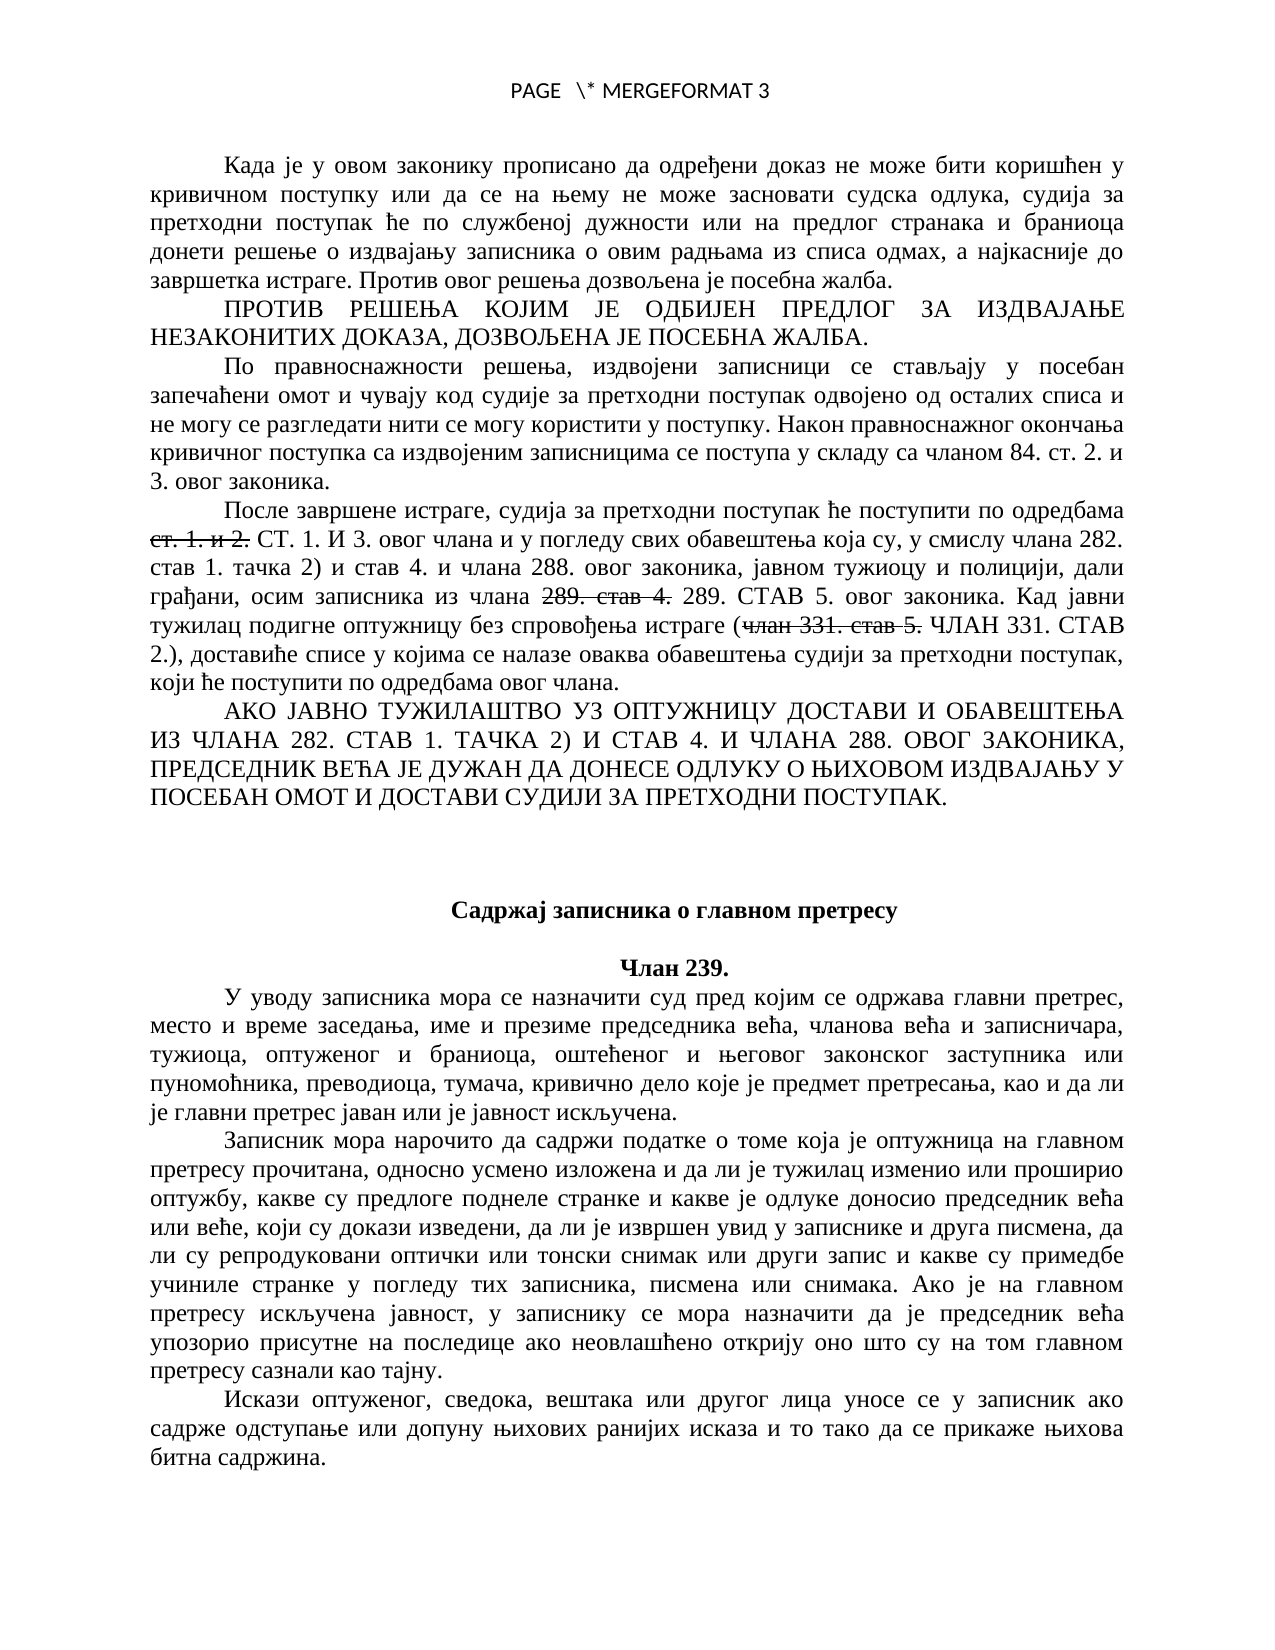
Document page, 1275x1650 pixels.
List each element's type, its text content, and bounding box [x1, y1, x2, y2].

text Записник мора нарочито да садржи податке о томе која је оптужница на главном претресу прочитана, односно усмено изложена и да ли је тужилац изменио или проширио оптужбу, какве су предлоге поднеле странке и какве је одлуке доносио председник већа или веће, који су докази изведени, да ли је извршен увид у записнике и друга писмена, да ли су репродуковани оптички или тонски снимак или други запис и какве су примедбе учиниле странке у погледу тих записника, писмена или снимака. Ако је на главном претресу искључена јавност, у записнику се мора назначити да је председник већа упозорио присутне на последице ако неовлашћено открију оно што су на том главном претресу сазнали као тајну. [150, 1125, 1125, 1384]
text Искази оптуженог, сведока, вештака или другог лица уносе се у записник ако садрже одступање или допуну њихових ранијих исказа и то тако да се прикаже њихова битна садржина. [150, 1384, 1125, 1470]
text После завршене истраге, судија за претходни поступак ће поступити по одредбама ст. 1. и 2. СТ. 1. И 3. овог члана и у погледу свих обавештења која су, у смислу члана 282. став 1. тачка 2) и став 4. и члана 288. овог законика, јавном тужиоцу и полицији, дали грађани, осим записника из члана 289. став 4. 289. СТАВ 5. овог законика. Кад јавни тужилац подигне оптужницу без спровођења истраге (члан 331. став 5. ЧЛАН 331. СТАВ 2.), доставиће списе у којима се налазе оваква обавештења судији за претходни поступак, који ће поступити по одредбама овог члана. [150, 495, 1125, 696]
text АКО ЈАВНО ТУЖИЛАШТВО УЗ ОПТУЖНИЦУ ДОСТАВИ И ОБАВЕШТЕЊА ИЗ ЧЛАНА 282. СТАВ 1. ТАЧКА 2) И СТАВ 4. И ЧЛАНА 288. ОВОГ ЗАКОНИКА, ПРЕДСЕДНИК ВЕЋА ЈЕ ДУЖАН ДА ДОНЕСЕ ОДЛУКУ О ЊИХОВОМ ИЗДВАЈАЊУ У ПОСЕБАН ОМОТ И ДОСТАВИ СУДИЈИ ЗА ПРЕТХОДНИ ПОСТУПАК. [150, 696, 1125, 811]
text ПРОТИВ РЕШЕЊА КОЈИМ ЈЕ ОДБИЈЕН ПРЕДЛОГ ЗА ИЗДВАЈАЊЕ НЕЗАКОНИТИХ ДОКАЗА, ДОЗВОЉЕНА ЈЕ ПОСЕБНА ЖАЛБА. [150, 294, 1125, 351]
text Садржај записника о главном претресу [150, 895, 1125, 924]
text У уводу записника мора се назначити суд пред којим се одржава главни претрес, место и време заседања, име и презиме председника већа, чланова већа и записничара, тужиоца, оптуженог и браниоца, оштећеног и његовог законског заступника или пуномоћника, преводиоца, тумача, кривично дело које је предмет претресања, као и да ли је главни претрес јаван или је јавност искључена. [150, 982, 1125, 1125]
text По правноснажности решења, издвојени записници се стављају у посебан запечаћени омот и чувају код судије за претходни поступак одвојено од осталих списа и не могу се разгледати нити се могу користити у поступку. Након правноснажног окончања кривичног поступка са издвојеним записницима се поступа у складу са чланом 84. ст. 2. и 3. овог законика. [150, 351, 1125, 495]
text Члан 239. [150, 953, 1125, 982]
text Када је у овом законику прописано да одређени доказ не може бити коришћен у кривичном поступку или да се на њему не може засновати судска одлука, судија за претходни поступак ће по службеној дужности или на предлог странака и браниоца донети решење о издвајању записника о овим радњама из списа одмах, а најкасније до завршетка истраге. Против овог решења дозвољена је посебна жалба. [150, 150, 1125, 294]
